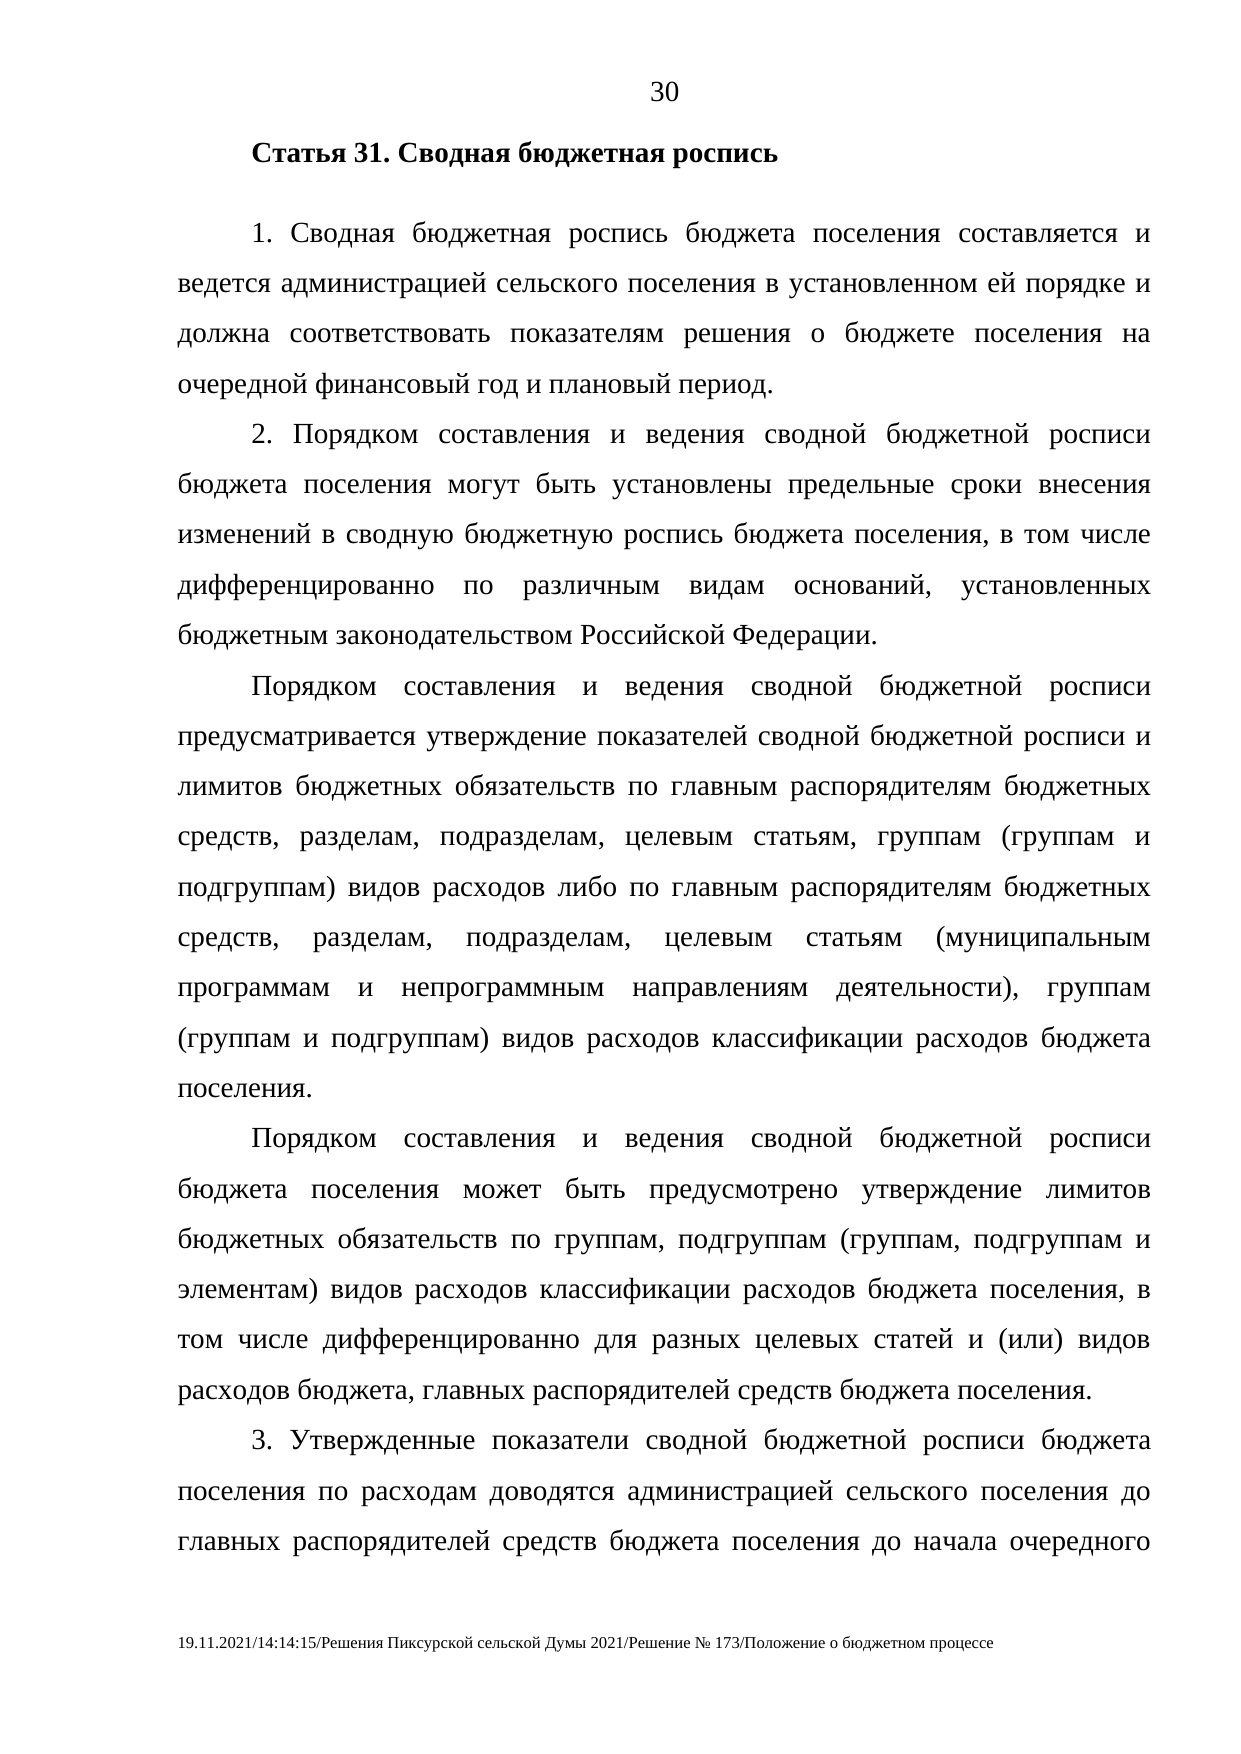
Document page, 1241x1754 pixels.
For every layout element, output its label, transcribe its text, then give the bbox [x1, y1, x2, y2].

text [177, 1422, 1152, 1556]
text 1. Сводная бюджетная роспись бюджета поселения составляется и ведется администрацией сельского поселения в установленном ей порядке и должна соответствовать показателям решения о бюджете поселения на очередной финансовый год и плановый период. [177, 215, 1152, 399]
text Порядком составления и ведения сводной бюджетной росписи предусматривается утверждение показателей сводной бюджетной росписи и лимитов бюджетных обязательств по главным распорядителям бюджетных средств, разделам, подразделам, целевым статьям, группам (группам и подгруппам) видов расходов либо по главным распорядителям бюджетных средств, разделам, подразделам, целевым статьям (муниципальным программам и непрограммным направлениям деятельности), группам (группам и подгруппам) видов расходов классификации расходов бюджета поселения. [177, 668, 1152, 1104]
text Статья 31. Сводная бюджетная роспись [177, 135, 1152, 169]
text Порядком составления и ведения сводной бюджетной росписи бюджета поселения может быть предусмотрено утверждение лимитов бюджетных обязательств по группам, подгруппам (группам, подгруппам и элементам) видов расходов классификации расходов бюджета поселения, в том числе дифференцированно для разных целевых статей и (или) видов расходов бюджета, главных распорядителей средств бюджета поселения. [177, 1120, 1152, 1406]
text 2. Порядком составления и ведения сводной бюджетной росписи бюджета поселения могут быть установлены предельные сроки внесения изменений в сводную бюджетную роспись бюджета поселения, в том числе дифференцированно по различным видам оснований, установленных бюджетным законодательством Российской Федерации. [177, 416, 1152, 651]
